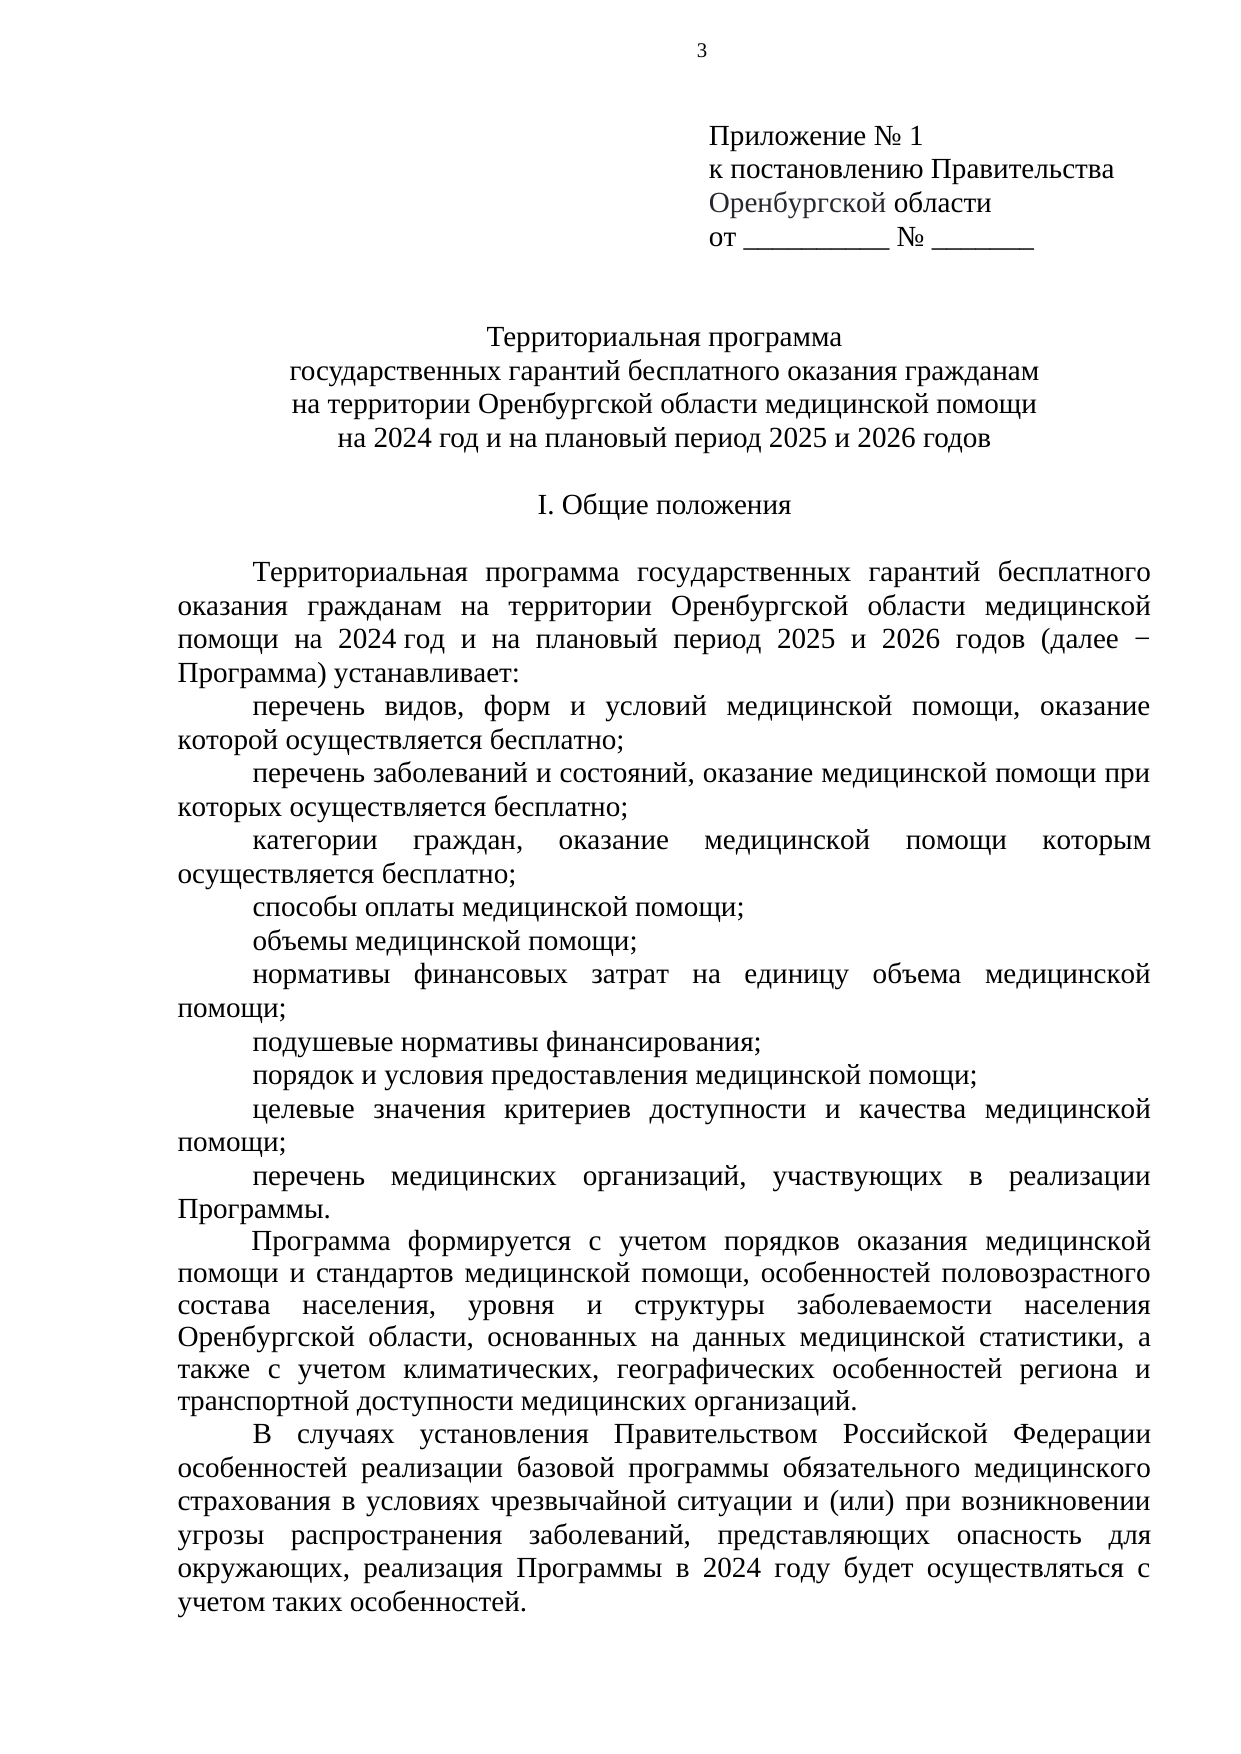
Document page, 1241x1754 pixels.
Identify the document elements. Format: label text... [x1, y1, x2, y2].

subtitle I. Общие положения [177, 487, 1152, 521]
text перечень видов, форм и условий медицинской помощи, оказание которой осуществляется бесплатно; [177, 688, 1152, 755]
text объемы медицинской помощи; [177, 923, 1152, 957]
text Программа формируется с учетом порядков оказания медицинской помощи и стандартов медицинской помощи, особенностей половозрастного состава населения, уровня и структуры заболеваемости населения Оренбургской области, основанных на данных медицинской статистики, а также с учетом климатических, географических особенностей региона и транспортной доступности медицинских организаций. [177, 1225, 1152, 1416]
text Территориальная программа государственных гарантий бесплатного оказания гражданам на территории Оренбургской области медицинской помощи на 2024 год и на плановый период 2025 и 2026 годов (далее − Программа) устанавливает: [177, 554, 1152, 688]
text порядок и условия предоставления медицинской помощи; [177, 1057, 1152, 1091]
text В случаях установления Правительством Российской Федерации особенностей реализации базовой программы обязательного медицинского страхования в условиях чрезвычайной ситуации и (или) при возникновении угрозы распространения заболеваний, представляющих опасность для окружающих, реализация Программы в 2024 году будет осуществляться с учетом таких особенностей. [177, 1416, 1152, 1617]
text перечень заболеваний и состояний, оказание медицинской помощи при которых осуществляется бесплатно; [177, 755, 1152, 822]
text Оренбургской области от __________ № _______ [709, 185, 1152, 252]
text нормативы финансовых затрат на единицу объема медицинской помощи; [177, 957, 1152, 1024]
subtitle Территориальная программа государственных гарантий бесплатного оказания гражданам [177, 319, 1152, 386]
text категории граждан, оказание медицинской помощи которым осуществляется бесплатно; [177, 822, 1152, 889]
text перечень медицинских организаций, участвующих в реализации Программы. [177, 1158, 1152, 1225]
text Приложение № 1 к постановлению Правительства [709, 118, 1152, 185]
text целевые значения критериев доступности и качества медицинской помощи; [177, 1091, 1152, 1158]
text подушевые нормативы финансирования; [177, 1024, 1152, 1057]
subtitle на территории Оренбургской области медицинской помощи [177, 386, 1152, 420]
text способы оплаты медицинской помощи; [177, 889, 1152, 923]
subtitle на 2024 год и на плановый период 2025 и 2026 годов [177, 420, 1152, 453]
